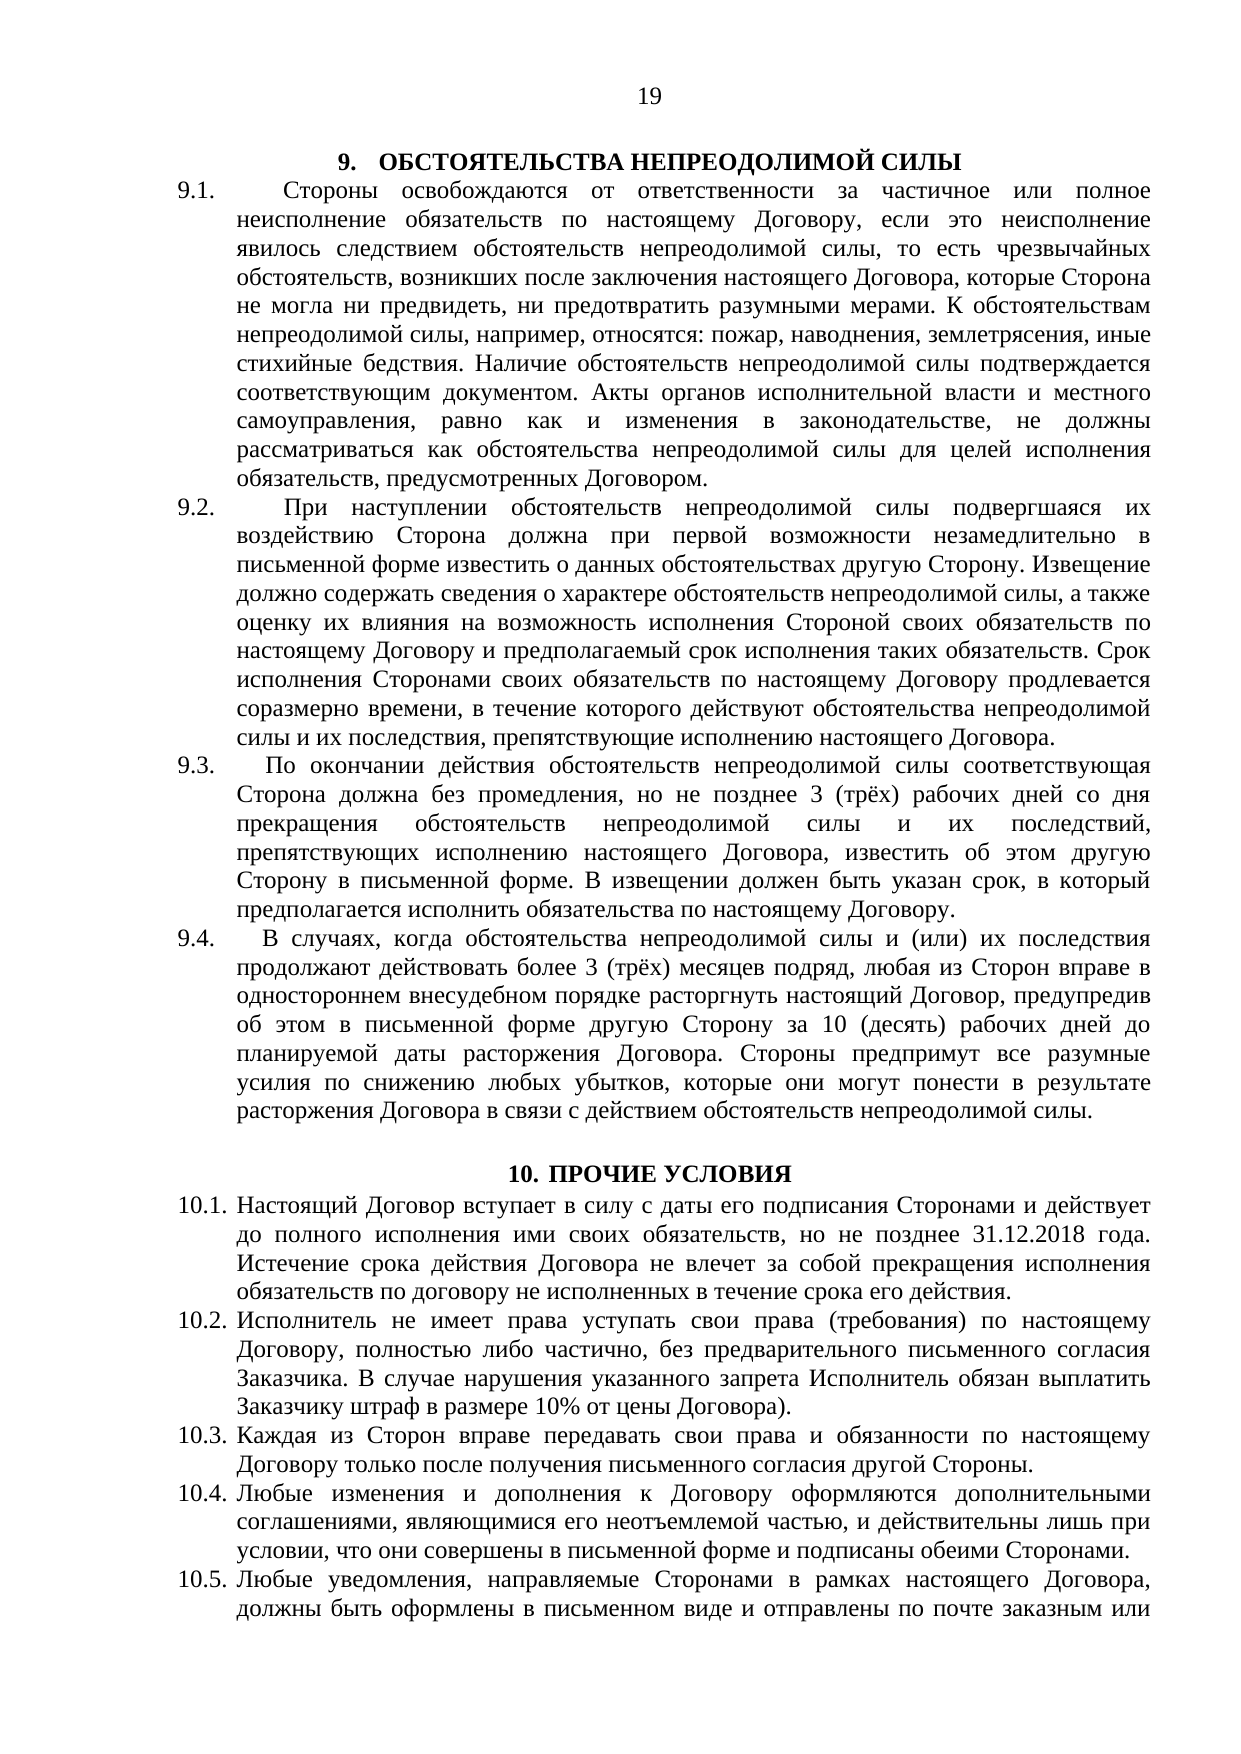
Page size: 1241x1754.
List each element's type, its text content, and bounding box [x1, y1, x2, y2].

list В случаях, когда обстоятельства непреодолимой силы и (или) их последствия продолжают действовать более 3 (трёх) месяцев подряд, любая из Сторон вправе в одностороннем внесудебном порядке расторгнуть настоящий Договор, предупредив об этом в письменной форме другую Сторону за 10 (десять) рабочих дней до планируемой даты расторжения Договора. Стороны предпримут все разумные усилия по снижению любых убытков, которые они могут понести в результате расторжения Договора в связи с действием обстоятельств непреодолимой силы. [177, 923, 1152, 1124]
list Стороны освобождаются от ответственности за частичное или полное неисполнение обязательств по настоящему Договору, если это неисполнение явилось следствием обстоятельств непреодолимой силы, то есть чрезвычайных обстоятельств, возникших после заключения настоящего Договора, которые Сторона не могла ни предвидеть, ни предотвратить разумными мерами. К обстоятельствам непреодолимой силы, например, относятся: пожар, наводнения, землетрясения, иные стихийные бедствия. Наличие обстоятельств непреодолимой силы подтверждается соответствующим документом. Акты органов исполнительной власти и местного самоуправления, равно как и изменения в законодательстве, не должны рассматриваться как обстоятельства непреодолимой силы для целей исполнения обязательств, предусмотренных Договором. [177, 176, 1152, 492]
list При наступлении обстоятельств непреодолимой силы подвергшаяся их воздействию Сторона должна при первой возможности незамедлительно в письменной форме известить о данных обстоятельствах другую Сторону. Извещение должно содержать сведения о характере обстоятельств непреодолимой силы, а также оценку их влияния на возможность исполнения Стороной своих обязательств по настоящему Договору и предполагаемый срок исполнения таких обязательств. Срок исполнения Сторонами своих обязательств по настоящему Договору продлевается соразмерно времени, в течение которого действуют обстоятельства непреодолимой силы и их последствия, препятствующие исполнению настоящего Договора. [177, 492, 1152, 751]
list Исполнитель не имеет права уступать свои права (требования) по настоящему Договору, полностью либо частично, без предварительного письменного согласия Заказчика. В случае нарушения указанного запрета Исполнитель обязан выплатить Заказчику штраф в размере 10% от цены Договора). [177, 1305, 1152, 1420]
list ПРОЧИЕ УСЛОВИЯ [148, 1159, 1152, 1188]
list Настоящий Договор вступает в силу с даты его подписания Сторонами и действует до полного исполнения ими своих обязательств, но не позднее 31.12.2018 года. Истечение срока действия Договора не влечет за собой прекращения исполнения обязательств по договору не исполненных в течение срока его действия. [177, 1190, 1152, 1305]
list ОБСТОЯТЕЛЬСТВА НЕПРЕОДОЛИМОЙ СИЛЫ [148, 147, 1152, 176]
list По окончании действия обстоятельств непреодолимой силы соответствующая Сторона должна без промедления, но не позднее 3 (трёх) рабочих дней со дня прекращения обстоятельств непреодолимой силы и их последствий, препятствующих исполнению настоящего Договора, известить об этом другую Сторону в письменной форме. В извещении должен быть указан срок, в который предполагается исполнить обязательства по настоящему Договору. [177, 751, 1152, 923]
list Любые изменения и дополнения к Договору оформляются дополнительными соглашениями, являющимися его неотъемлемой частью, и действительны лишь при условии, что они совершены в письменной форме и подписаны обеими Сторонами. [177, 1478, 1152, 1564]
list Каждая из Сторон вправе передавать свои права и обязанности по настоящему Договору только после получения письменного согласия другой Стороны. [177, 1420, 1152, 1478]
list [177, 1564, 1152, 1621]
